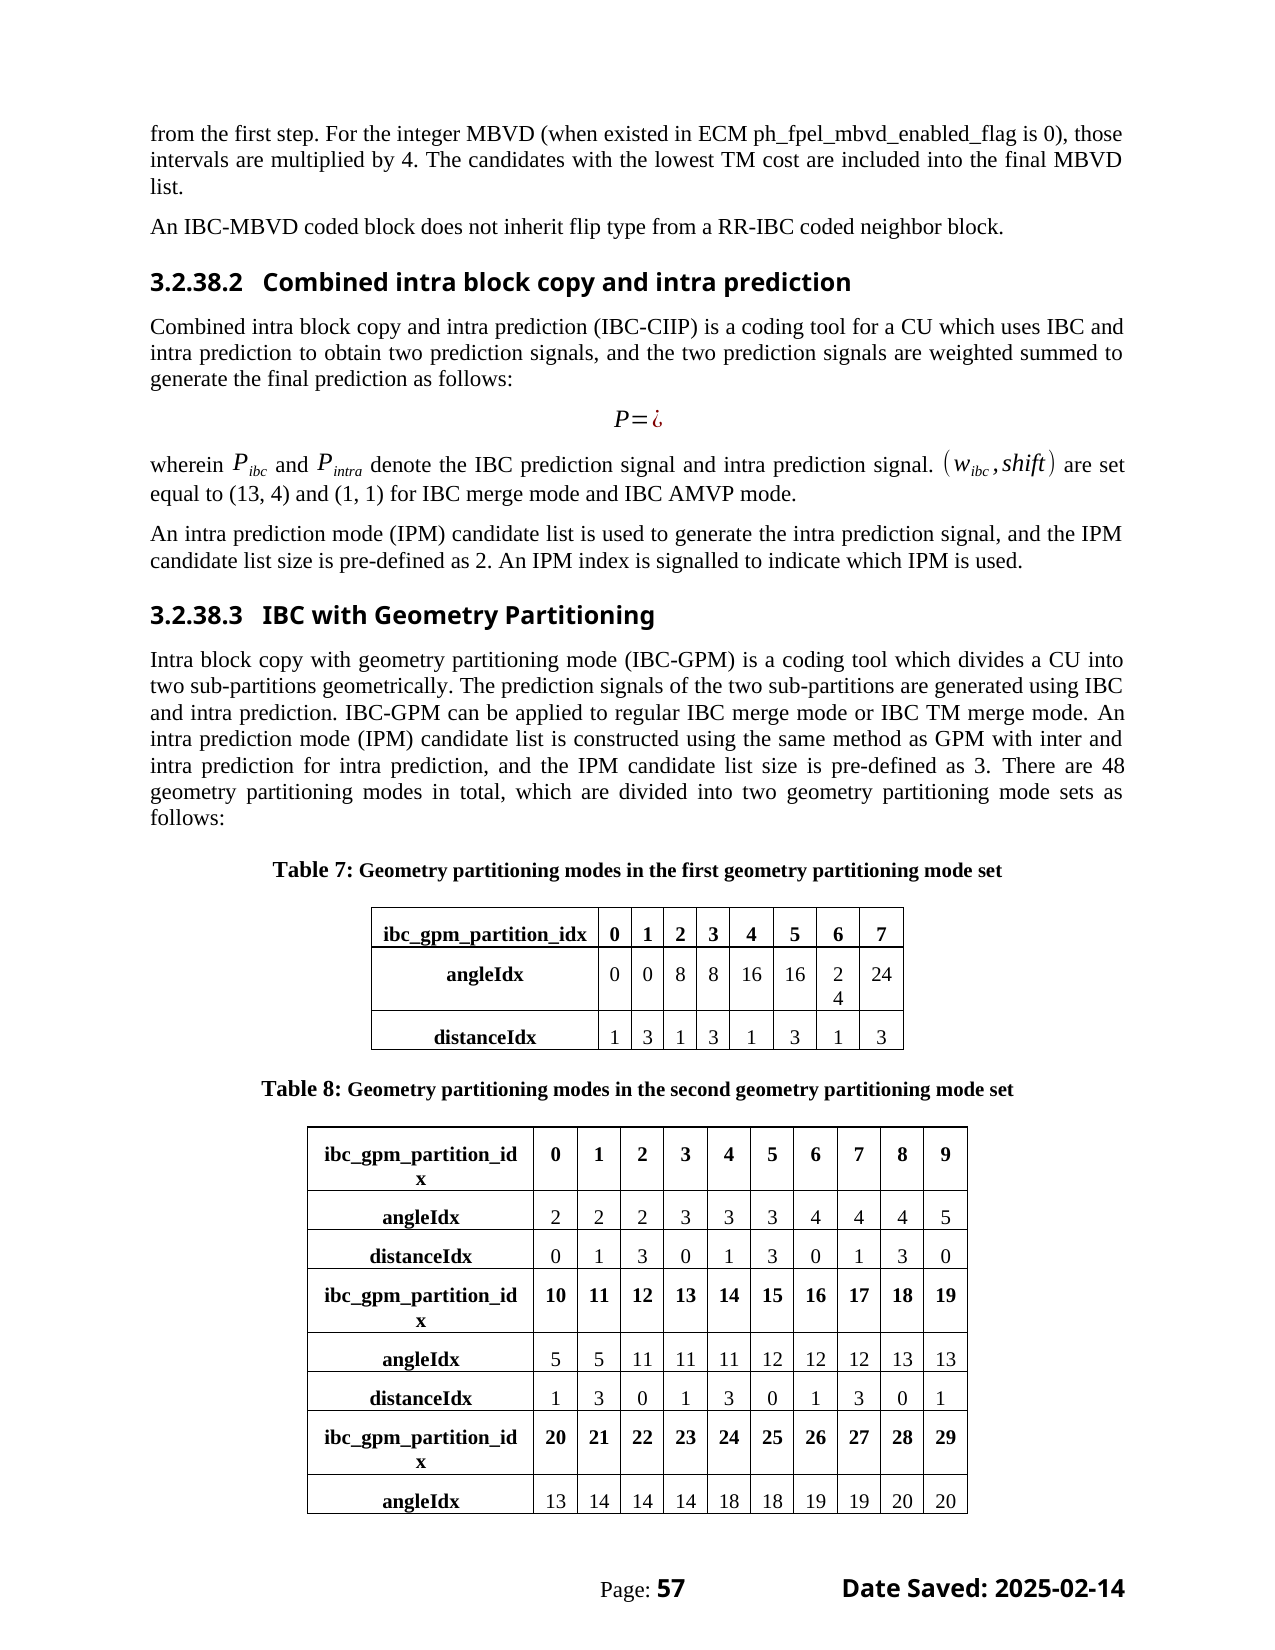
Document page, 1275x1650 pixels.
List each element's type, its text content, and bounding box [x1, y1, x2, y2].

table_cell 19 [838, 1475, 880, 1513]
table_cell 11 [621, 1333, 663, 1371]
table_cell 20 [881, 1475, 923, 1513]
table_header 4 [730, 908, 773, 946]
table_cell 0 [751, 1372, 793, 1410]
table_header 7 [860, 908, 903, 946]
table_header 6 [817, 908, 859, 946]
table_cell 20 [534, 1411, 577, 1473]
table_cell distanceIdx [308, 1372, 533, 1410]
table_cell 3 [881, 1230, 923, 1268]
table_header 0 [534, 1128, 577, 1190]
text Table 7: Geometry partitioning modes in the first geometry partitioning mode set [150, 856, 1125, 882]
table_cell 1 [794, 1372, 837, 1410]
table_header 4 [708, 1128, 750, 1190]
table_header 1 [632, 908, 663, 946]
subtitle IBC with Geometry Partitioning [150, 598, 1125, 632]
table_cell 15 [751, 1269, 793, 1332]
table_cell 13 [534, 1475, 577, 1513]
table_cell 24 [817, 948, 859, 1010]
table_cell 2 [621, 1191, 663, 1229]
table_cell 0 [621, 1372, 663, 1410]
table_cell 3 [632, 1011, 663, 1049]
table_header 2 [621, 1128, 663, 1190]
table_cell 10 [534, 1269, 577, 1332]
table_cell 4 [838, 1191, 880, 1229]
table_cell 18 [751, 1475, 793, 1513]
table_cell 18 [881, 1269, 923, 1332]
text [150, 120, 1125, 199]
table_cell 14 [621, 1475, 663, 1513]
table_header 3 [664, 1128, 707, 1190]
table_header ibc_gpm_partition_idx [372, 908, 598, 946]
table_cell 14 [664, 1475, 707, 1513]
table_cell 3 [621, 1230, 663, 1268]
table_cell 26 [794, 1411, 837, 1473]
table_cell 1 [534, 1372, 577, 1410]
table_cell angleIdx [308, 1333, 533, 1371]
table_cell distanceIdx [308, 1230, 533, 1268]
table_cell angleIdx [308, 1475, 533, 1513]
table_cell 12 [794, 1333, 837, 1371]
table_cell 5 [534, 1333, 577, 1371]
table_cell 19 [924, 1269, 967, 1332]
table_cell 3 [860, 1011, 903, 1049]
table_cell 3 [751, 1191, 793, 1229]
table_cell 29 [924, 1411, 967, 1473]
table_cell 1 [924, 1372, 967, 1410]
table_header 5 [751, 1128, 793, 1190]
table_cell 12 [751, 1333, 793, 1371]
table_cell 0 [924, 1230, 967, 1268]
table_cell 13 [881, 1333, 923, 1371]
table_cell 16 [730, 948, 773, 1010]
table_cell 17 [838, 1269, 880, 1332]
table_cell 1 [599, 1011, 631, 1049]
table_cell ibc_gpm_partition_idx [308, 1411, 533, 1473]
text wherein and denote the IBC prediction signal and intra prediction signal. are set equal to (13, 4) and (1, 1) for IBC merge mode and IBC AMVP mode. [150, 448, 1125, 506]
table_cell 13 [664, 1269, 707, 1332]
text Intra block copy with geometry partitioning mode (IBC-GPM) is a coding tool which divides a CU into two sub-partitions geometrically. The prediction signals of the two sub-partitions are generated using IBC and intra prediction. IBC-GPM can be applied to regular IBC merge mode or IBC TM merge mode. An intra prediction mode (IPM) candidate list is constructed using the same method as GPM with inter and intra prediction for intra prediction, and the IPM candidate list size is pre-defined as 3. There are 48 geometry partitioning modes in total, which are divided into two geometry partitioning mode sets as follows: [150, 646, 1125, 831]
table_header 8 [881, 1128, 923, 1190]
text Combined intra block copy and intra prediction (IBC-CIIP) is a coding tool for a CU which uses IBC and intra prediction to obtain two prediction signals, and the two prediction signals are weighted summed to generate the final prediction as follows: [150, 313, 1125, 392]
table_cell angleIdx [372, 948, 598, 1010]
table_cell 2 [578, 1191, 620, 1229]
table_cell 3 [708, 1191, 750, 1229]
text An intra prediction mode (IPM) candidate list is used to generate the intra prediction signal, and the IPM candidate list size is pre-defined as 2. An IPM index is signalled to indicate which IPM is used. [150, 520, 1125, 573]
table_cell 14 [708, 1269, 750, 1332]
table_cell 1 [664, 1011, 696, 1049]
table_header 3 [697, 908, 729, 946]
table_cell 0 [794, 1230, 837, 1268]
subtitle Combined intra block copy and intra prediction [150, 264, 1125, 299]
table_cell 3 [664, 1191, 707, 1229]
table_cell 28 [881, 1411, 923, 1473]
table_header 2 [664, 908, 696, 946]
table_cell 5 [578, 1333, 620, 1371]
table_cell 16 [774, 948, 816, 1010]
table_cell 22 [621, 1411, 663, 1473]
table_header 6 [794, 1128, 837, 1190]
table_cell 4 [794, 1191, 837, 1229]
table_cell 11 [578, 1269, 620, 1332]
table_cell 8 [697, 948, 729, 1010]
table_cell angleIdx [308, 1191, 533, 1229]
table_cell 0 [534, 1230, 577, 1268]
table_cell 1 [578, 1230, 620, 1268]
table_cell 3 [708, 1372, 750, 1410]
table_cell 1 [838, 1230, 880, 1268]
table_cell 3 [751, 1230, 793, 1268]
table_header 7 [838, 1128, 880, 1190]
table_cell ibc_gpm_partition_idx [308, 1269, 533, 1332]
table_cell 3 [838, 1372, 880, 1410]
table_cell 24 [860, 948, 903, 1010]
table_header 5 [774, 908, 816, 946]
table_cell 11 [708, 1333, 750, 1371]
table_header 0 [599, 908, 631, 946]
text Table 8: Geometry partitioning modes in the second geometry partitioning mode set [150, 1075, 1125, 1101]
table_header ibc_gpm_partition_idx [308, 1128, 533, 1190]
table_cell 8 [664, 948, 696, 1010]
table_cell 5 [924, 1191, 967, 1229]
table_cell 3 [697, 1011, 729, 1049]
text An IBC-MBVD coded block does not inherit flip type from a RR-IBC coded neighbor block. [150, 213, 1125, 239]
table_cell 3 [774, 1011, 816, 1049]
table_cell 12 [838, 1333, 880, 1371]
table_cell 11 [664, 1333, 707, 1371]
table_cell 1 [708, 1230, 750, 1268]
table_cell 21 [578, 1411, 620, 1473]
table_header 1 [578, 1128, 620, 1190]
table_cell 3 [578, 1372, 620, 1410]
table_cell 23 [664, 1411, 707, 1473]
table_cell 18 [708, 1475, 750, 1513]
table_cell 2 [534, 1191, 577, 1229]
table_header 9 [924, 1128, 967, 1190]
table_cell 20 [924, 1475, 967, 1513]
table_cell 27 [838, 1411, 880, 1473]
table_cell 4 [881, 1191, 923, 1229]
table_cell 16 [794, 1269, 837, 1332]
table_cell 24 [708, 1411, 750, 1473]
table_cell 1 [730, 1011, 773, 1049]
table_cell 12 [621, 1269, 663, 1332]
table_cell 0 [881, 1372, 923, 1410]
table_cell 1 [664, 1372, 707, 1410]
table_cell 0 [599, 948, 631, 1010]
table_cell 13 [924, 1333, 967, 1371]
table_cell distanceIdx [372, 1011, 598, 1049]
table_cell 1 [817, 1011, 859, 1049]
table_cell 0 [632, 948, 663, 1010]
table_cell 25 [751, 1411, 793, 1473]
table_cell 0 [664, 1230, 707, 1268]
table_cell 14 [578, 1475, 620, 1513]
table_cell 19 [794, 1475, 837, 1513]
